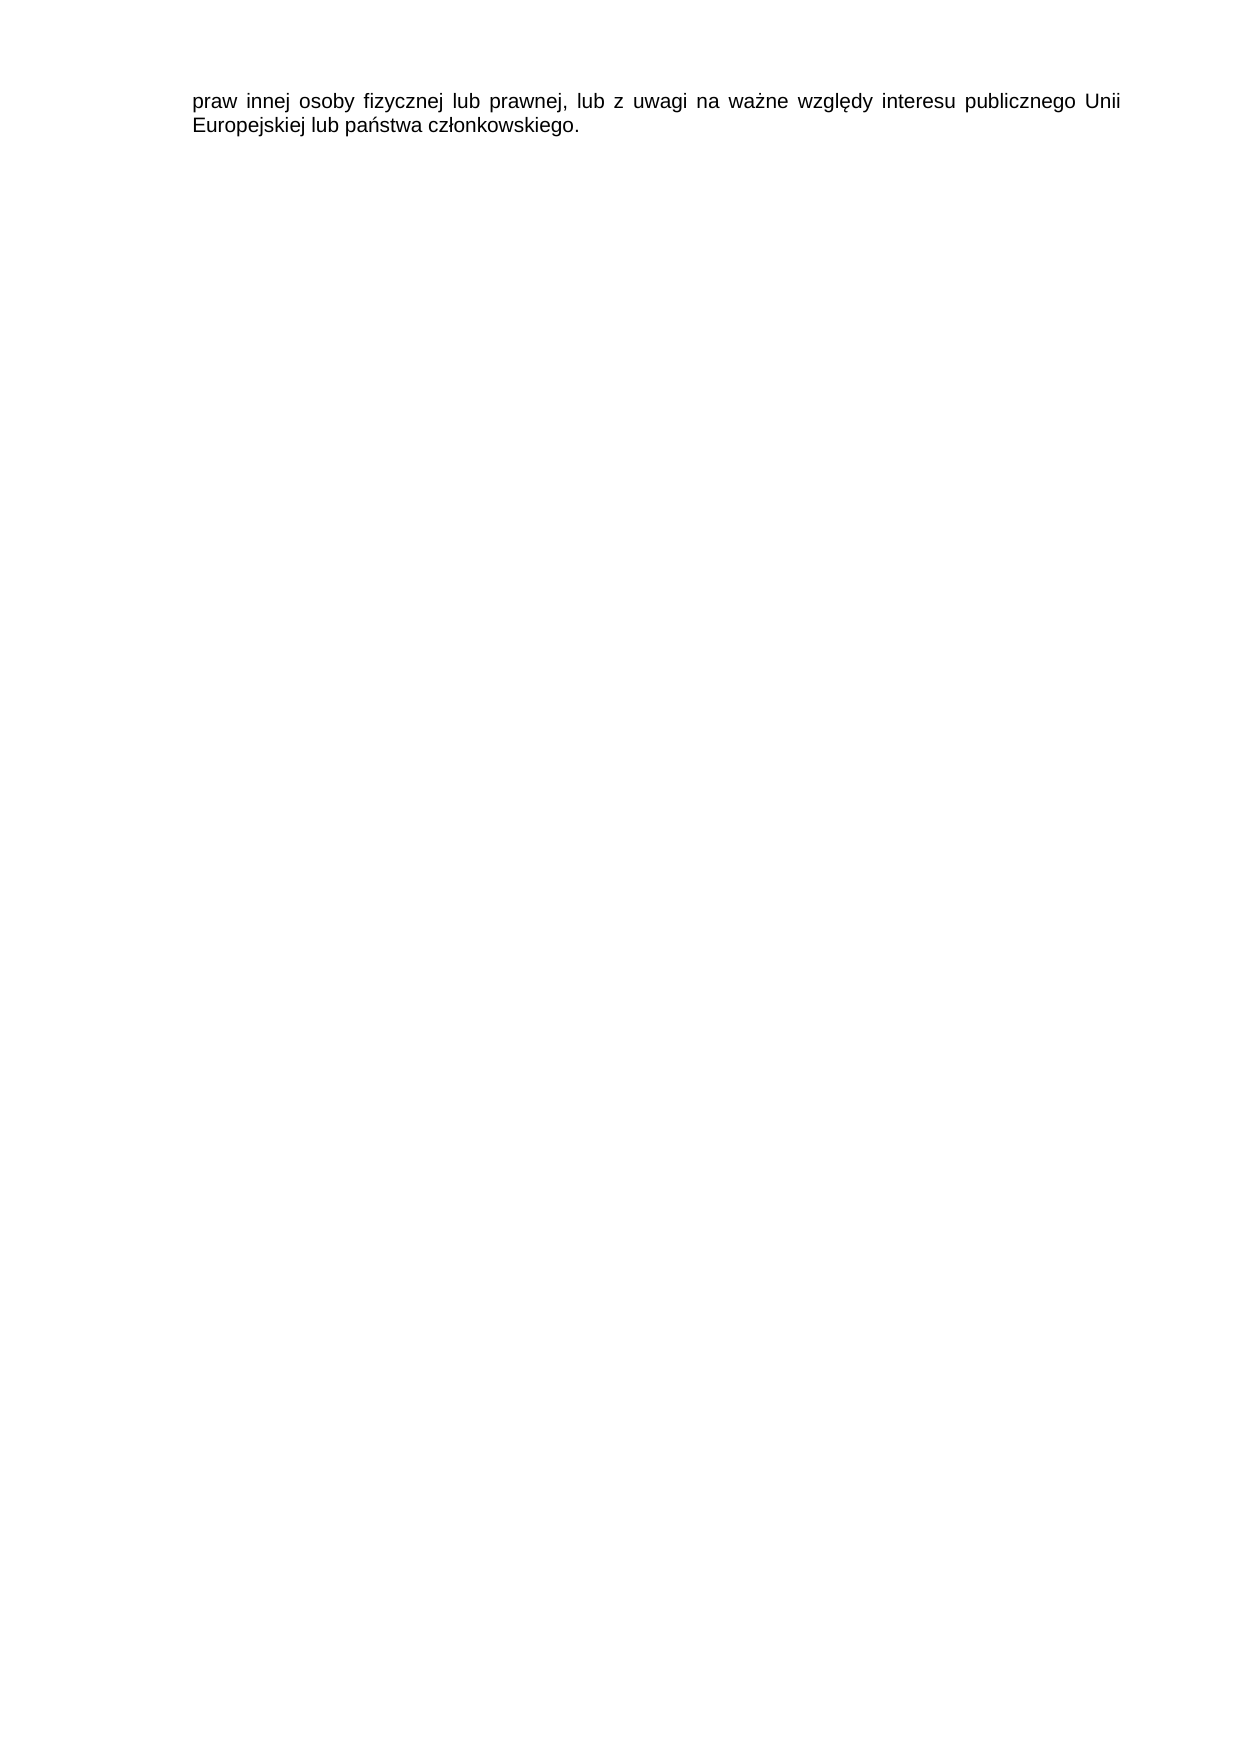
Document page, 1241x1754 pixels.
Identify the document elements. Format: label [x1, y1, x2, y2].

text [148, 89, 1122, 137]
